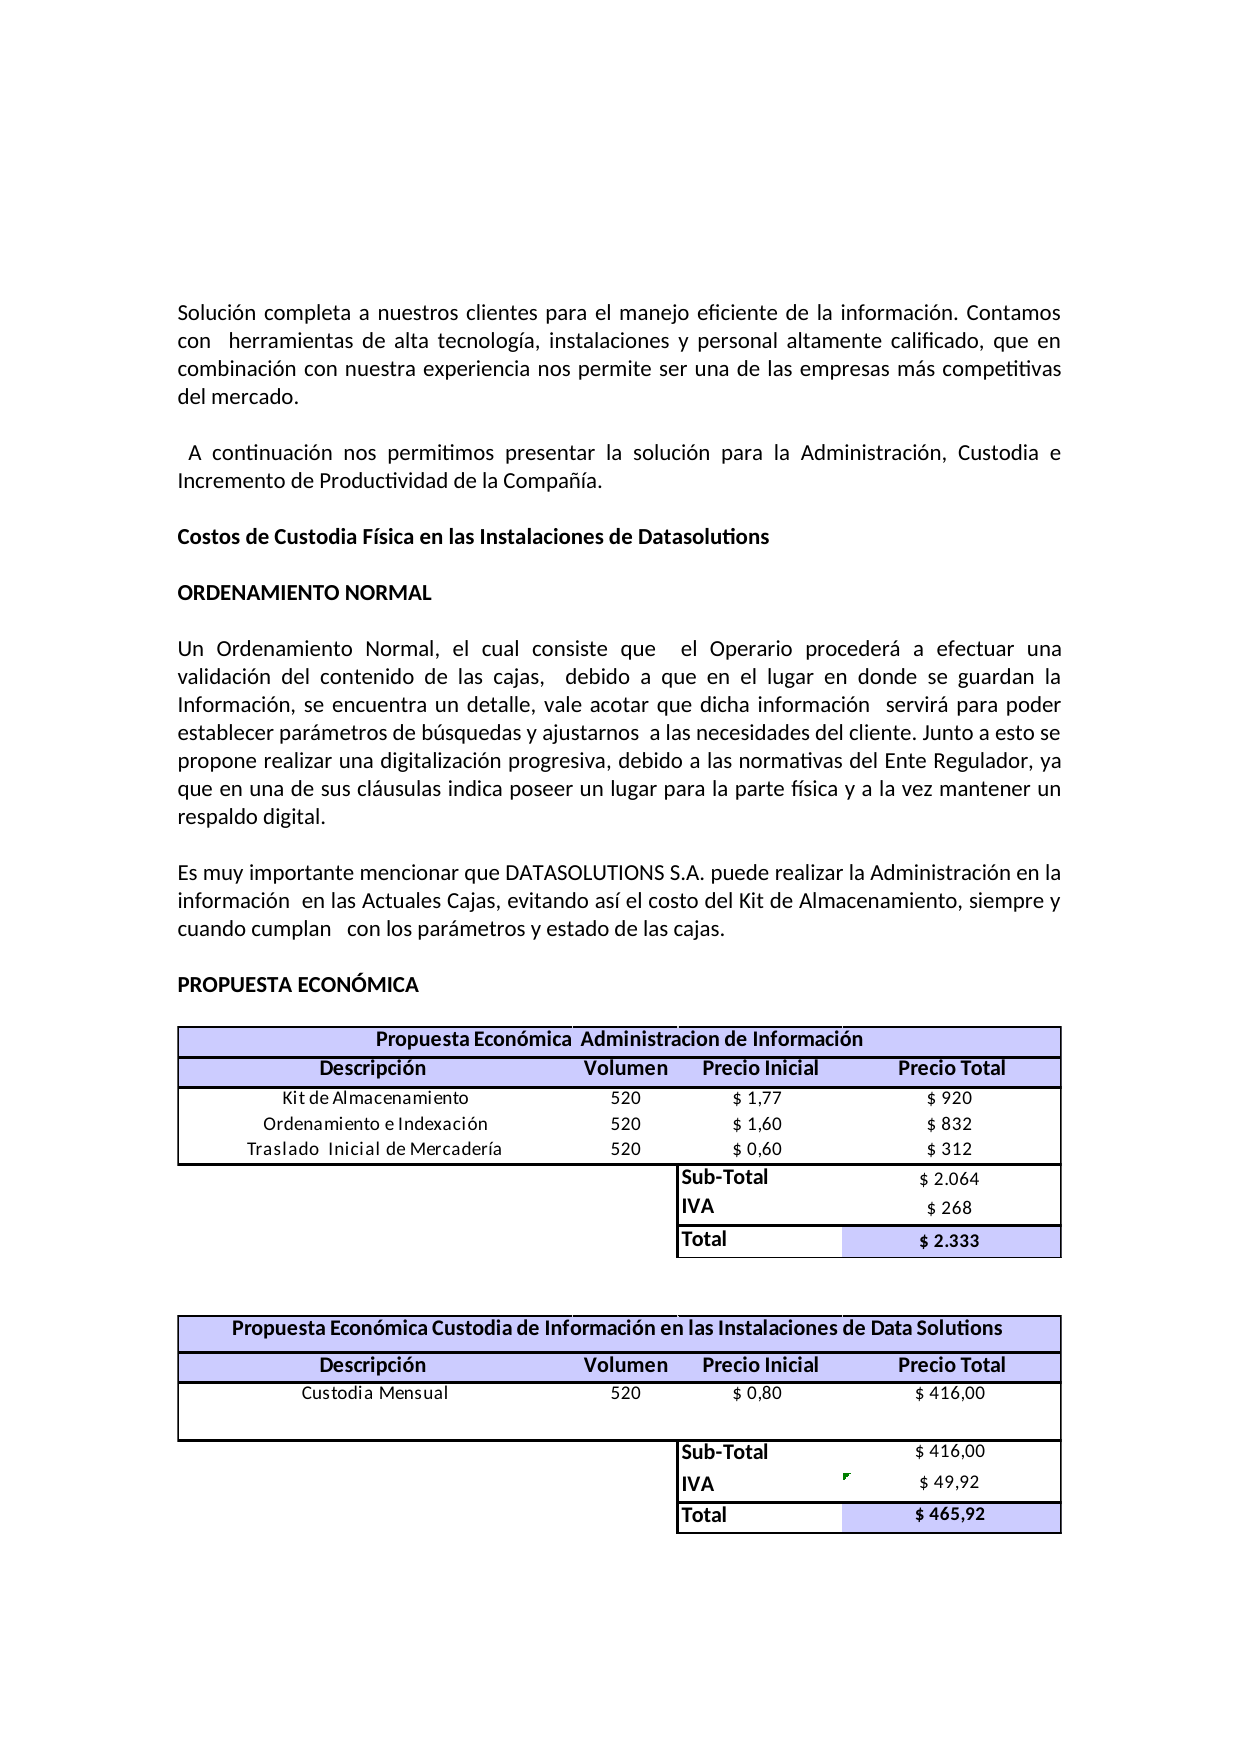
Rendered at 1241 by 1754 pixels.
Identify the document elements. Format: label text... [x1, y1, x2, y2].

text Un Ordenamiento Normal, el cual consiste que el Operario procederá a efectuar una validación del contenido de las cajas, debido a que en el lugar en donde se guardan la Información, se encuentra un detalle, vale acotar que dicha información servirá para poder establecer parámetros de búsquedas y ajustarnos a las necesidades del cliente. Junto a esto se propone realizar una digitalización progresiva, debido a las normativas del Ente Regulador, ya que en una de sus cláusulas indica poseer un lugar para la parte física y a la vez mantener un respaldo digital. [177, 634, 1063, 830]
text Solución completa a nuestros clientes para el manejo eficiente de la información. Contamos con herramientas de alta tecnología, instalaciones y personal altamente calificado, que en combinación con nuestra experiencia nos permite ser una de las empresas más competitivas del mercado. [177, 298, 1063, 410]
text PROPUESTA ECONÓMICA [177, 970, 1063, 998]
text Es muy importante mencionar que DATASOLUTIONS S.A. puede realizar la Administración en la información en las Actuales Cajas, evitando así el costo del Kit de Almacenamiento, siempre y cuando cumplan con los parámetros y estado de las cajas. [177, 858, 1063, 942]
text Costos de Custodia Física en las Instalaciones de Datasolutions [177, 522, 1063, 550]
text ORDENAMIENTO NORMAL [177, 578, 1063, 606]
text A continuación nos permitimos presentar la solución para la Administración, Custodia e Incremento de Productividad de la Compañía. [177, 438, 1063, 494]
